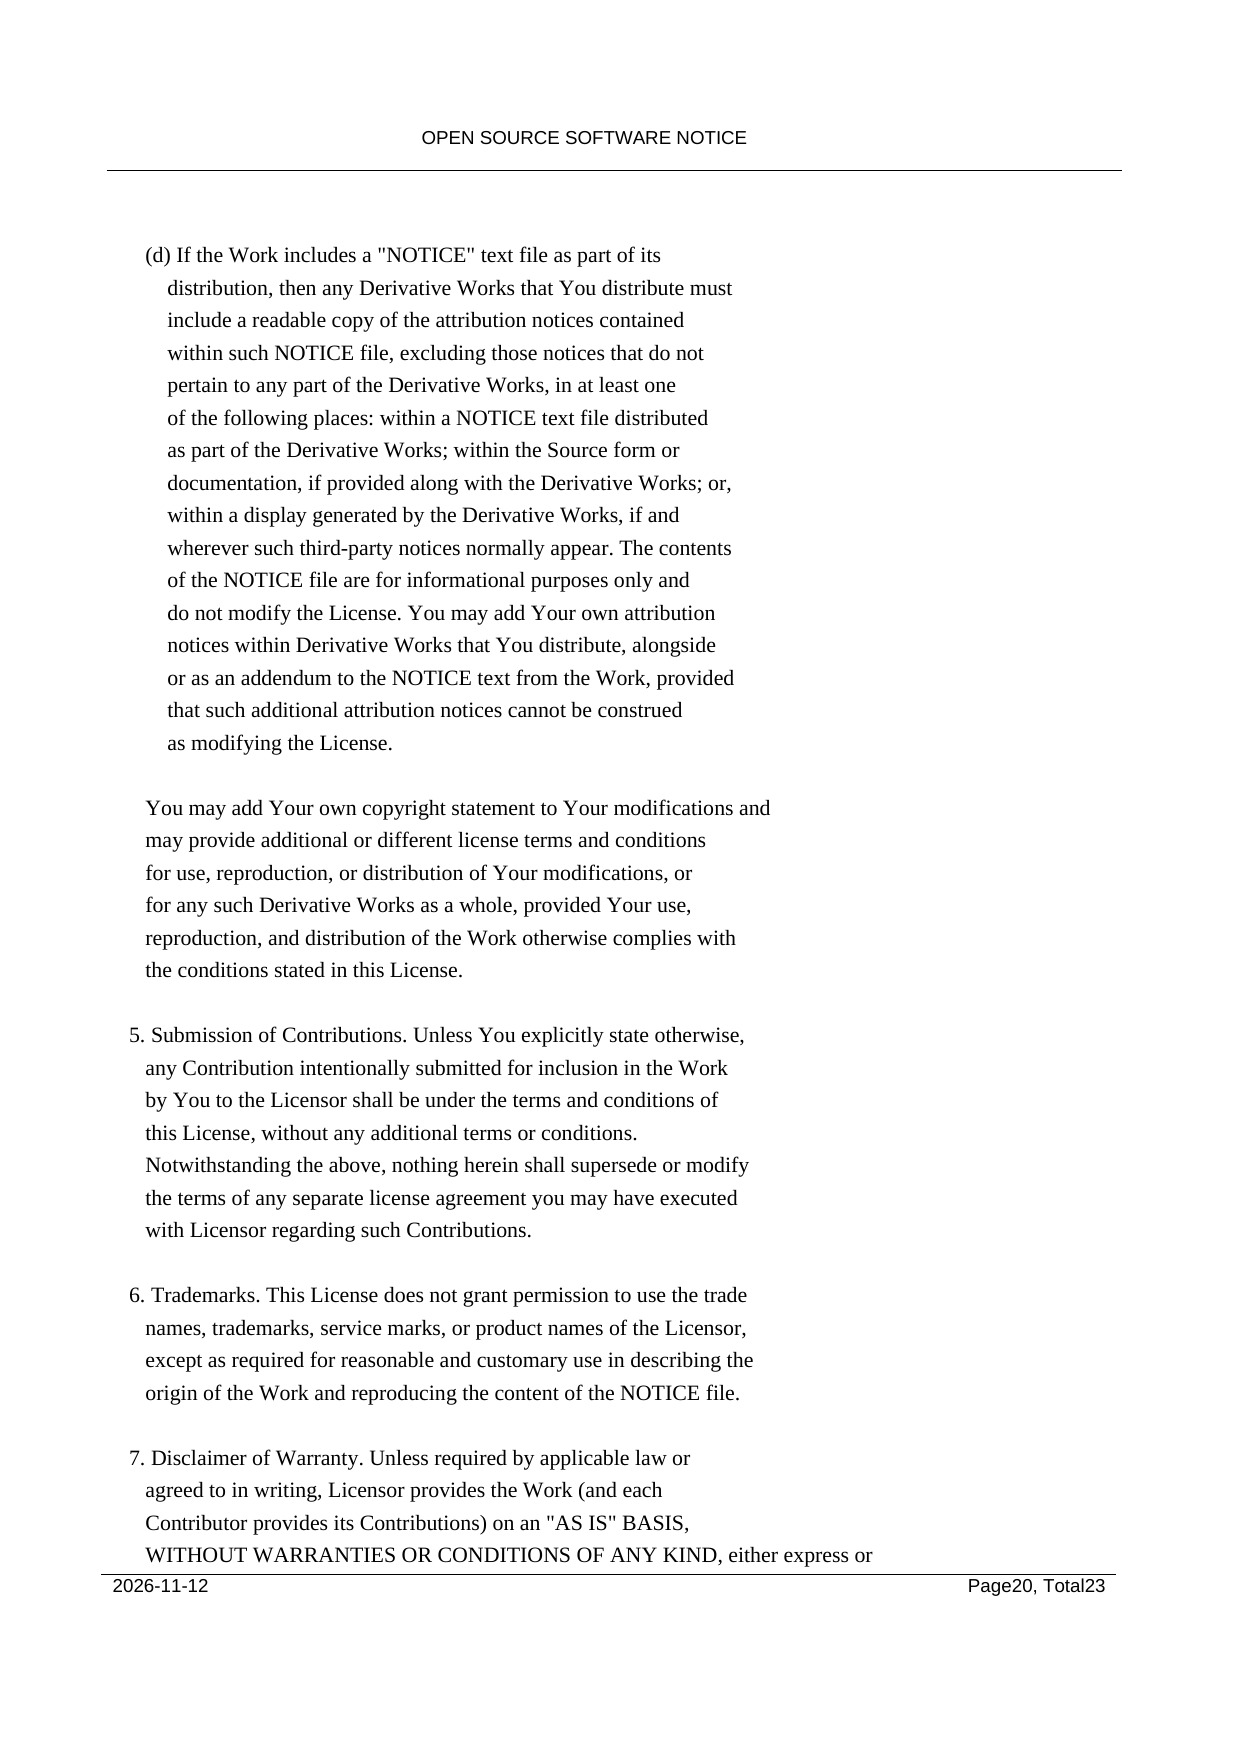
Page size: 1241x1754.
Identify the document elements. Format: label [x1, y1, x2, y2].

text [112, 206, 1128, 1571]
